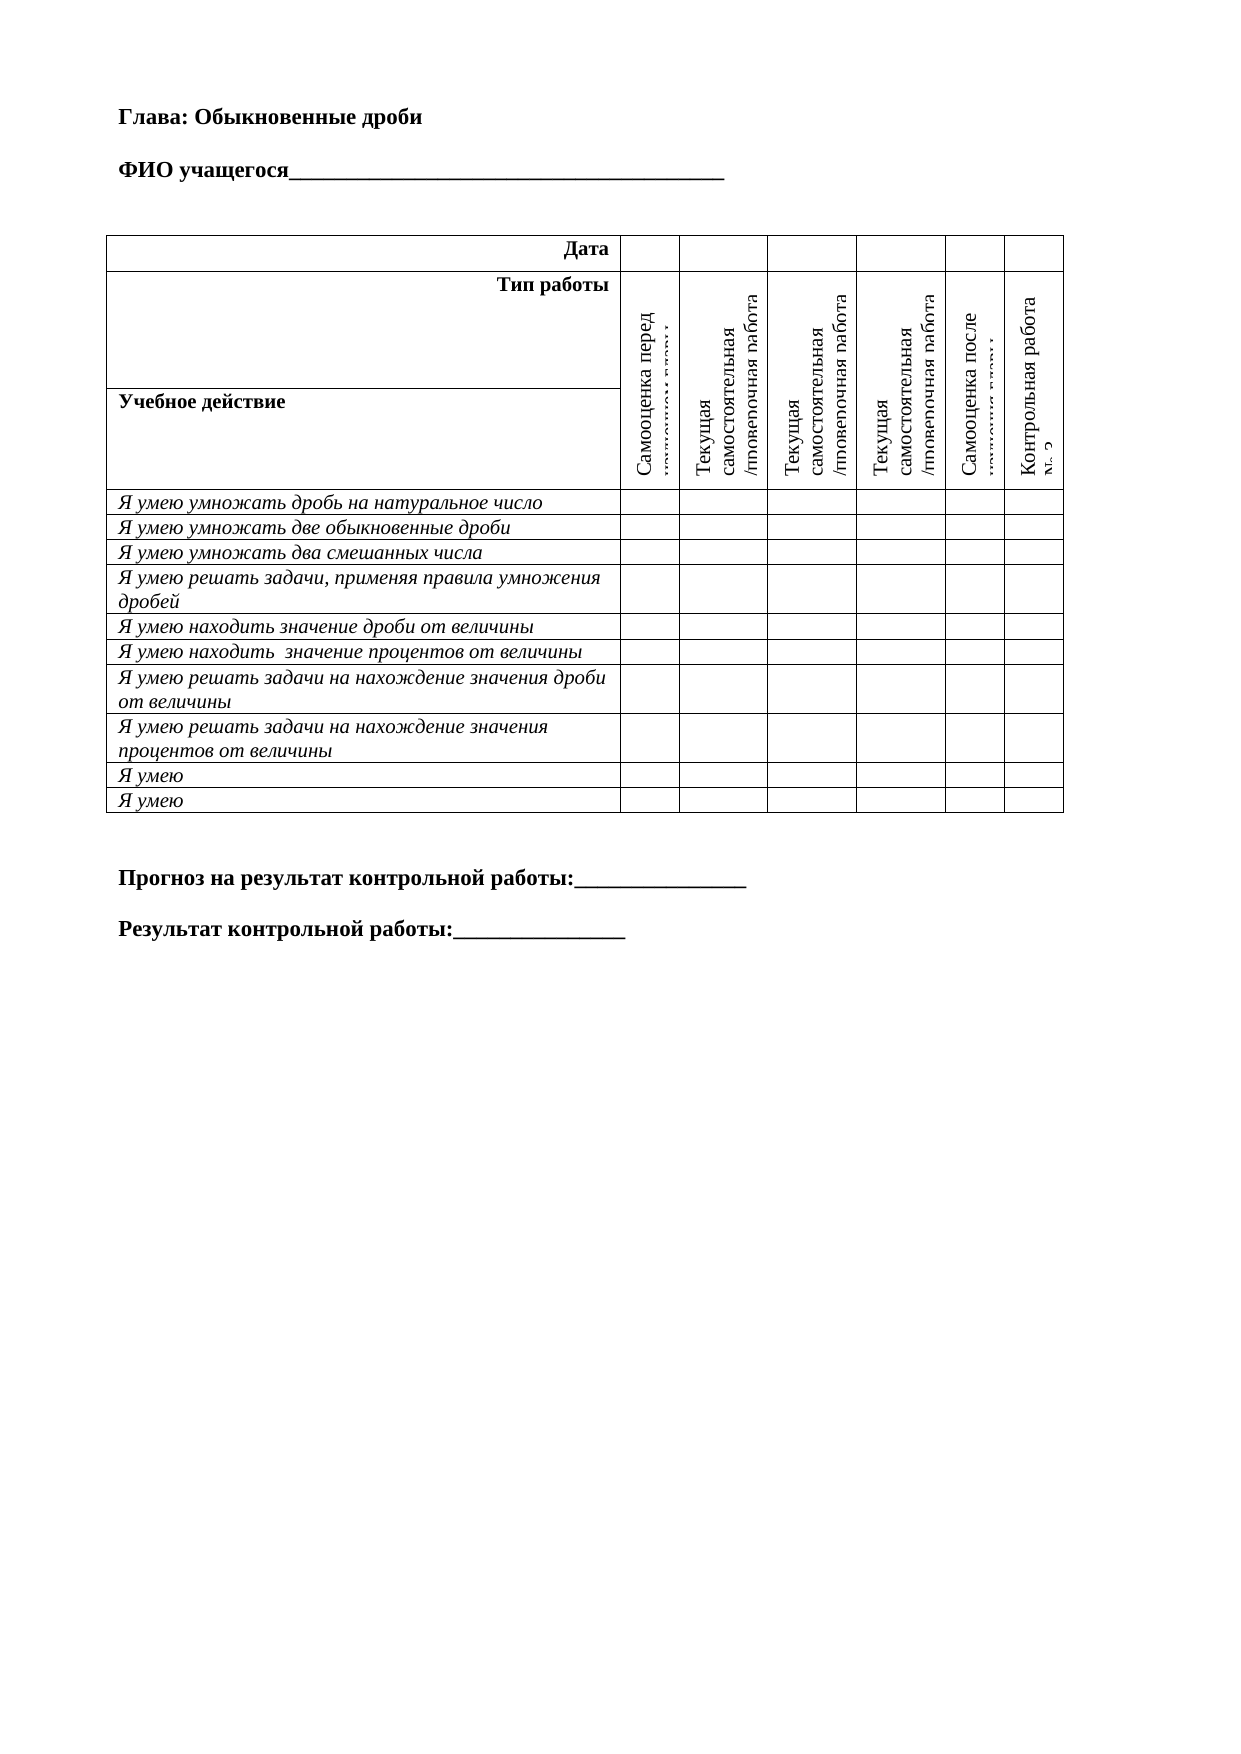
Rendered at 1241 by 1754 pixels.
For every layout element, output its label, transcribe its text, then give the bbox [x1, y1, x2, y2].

table_cell Самооценка после изучения главы [946, 272, 1004, 489]
table_cell [680, 788, 767, 812]
text Результат контрольной работы:_______________ [118, 915, 1196, 942]
table_header [680, 236, 767, 271]
table_cell [680, 763, 767, 787]
table_cell [1005, 490, 1063, 514]
table_cell [768, 763, 856, 787]
table_cell [1005, 763, 1063, 787]
table_cell Текущая самостоятельная /проверочная работа [857, 272, 945, 489]
table_header [946, 236, 1004, 271]
table_cell [1005, 788, 1063, 812]
table_cell [621, 788, 679, 812]
table_cell [680, 490, 767, 514]
table_cell [857, 515, 945, 539]
table_cell [1005, 640, 1063, 663]
table_cell Я умею [107, 788, 620, 812]
table_cell [621, 490, 679, 514]
table_cell [1005, 540, 1063, 564]
table_cell [680, 640, 767, 663]
table_cell [621, 714, 679, 762]
table_cell [857, 788, 945, 812]
table_cell [946, 515, 1004, 539]
table_header [621, 236, 679, 271]
table_cell [680, 614, 767, 638]
table_cell Учебное действие [107, 389, 620, 489]
table_cell [621, 515, 679, 539]
table_cell Я умею решать задачи на нахождение значения дроби от величины [107, 665, 620, 713]
table_cell [857, 540, 945, 564]
table_cell [621, 665, 679, 713]
table_cell Текущая самостоятельная /проверочная работа [768, 272, 856, 489]
table_cell [946, 788, 1004, 812]
table_cell [857, 763, 945, 787]
table_cell [946, 565, 1004, 613]
table_cell [857, 640, 945, 663]
table_cell [768, 788, 856, 812]
table_cell [1005, 614, 1063, 638]
table_cell [680, 714, 767, 762]
table_header [768, 236, 856, 271]
table_cell [946, 665, 1004, 713]
table_cell [857, 490, 945, 514]
table_cell [1005, 714, 1063, 762]
table_cell [946, 490, 1004, 514]
table_cell Я умею находить значение дроби от величины [107, 614, 620, 638]
table_cell [621, 640, 679, 663]
table_cell [946, 763, 1004, 787]
table_cell [768, 515, 856, 539]
table_cell [1005, 515, 1063, 539]
table_cell [768, 565, 856, 613]
table_cell Я умею решать задачи на нахождение значения процентов от величины [107, 714, 620, 762]
table_header [857, 236, 945, 271]
table_cell [680, 515, 767, 539]
table_cell [621, 540, 679, 564]
table_cell [621, 614, 679, 638]
table_cell [680, 540, 767, 564]
table_cell Я умею находить значение процентов от величины [107, 640, 620, 663]
table_cell [946, 640, 1004, 663]
table_cell [768, 540, 856, 564]
table_cell Я умею [107, 763, 620, 787]
table_cell [1005, 565, 1063, 613]
table_cell [768, 490, 856, 514]
table_cell [857, 665, 945, 713]
table_cell [946, 714, 1004, 762]
text ФИО учащегося______________________________________ [118, 156, 1196, 182]
table_cell [768, 614, 856, 638]
text Прогноз на результат контрольной работы:_______________ [118, 864, 1196, 891]
table_cell [768, 640, 856, 663]
table_cell Я умею умножать две обыкновенные дроби [107, 515, 620, 539]
table_cell [621, 763, 679, 787]
table_cell [680, 565, 767, 613]
table_cell [680, 665, 767, 713]
table_cell Я умею умножать дробь на натуральное число [107, 490, 620, 514]
table_cell [946, 540, 1004, 564]
table_cell Контрольная работа № 3 [1005, 272, 1063, 489]
table_cell Я умею умножать два смешанных числа [107, 540, 620, 564]
table_cell [621, 565, 679, 613]
table_cell [857, 714, 945, 762]
table_header [1005, 236, 1063, 271]
table_cell [768, 714, 856, 762]
table_cell [946, 614, 1004, 638]
table_cell [857, 614, 945, 638]
text Глава: Обыкновенные дроби [118, 103, 1196, 130]
table_cell Я умею решать задачи, применяя правила умножения дробей [107, 565, 620, 613]
table_cell Тип работы [107, 272, 620, 388]
table_cell Самооценка перед изучением главы [621, 272, 679, 489]
table_header Дата [107, 236, 620, 271]
table_cell Текущая самостоятельная /проверочная работа [680, 272, 767, 489]
table_cell [857, 565, 945, 613]
table_cell [1005, 665, 1063, 713]
table_cell [768, 665, 856, 713]
